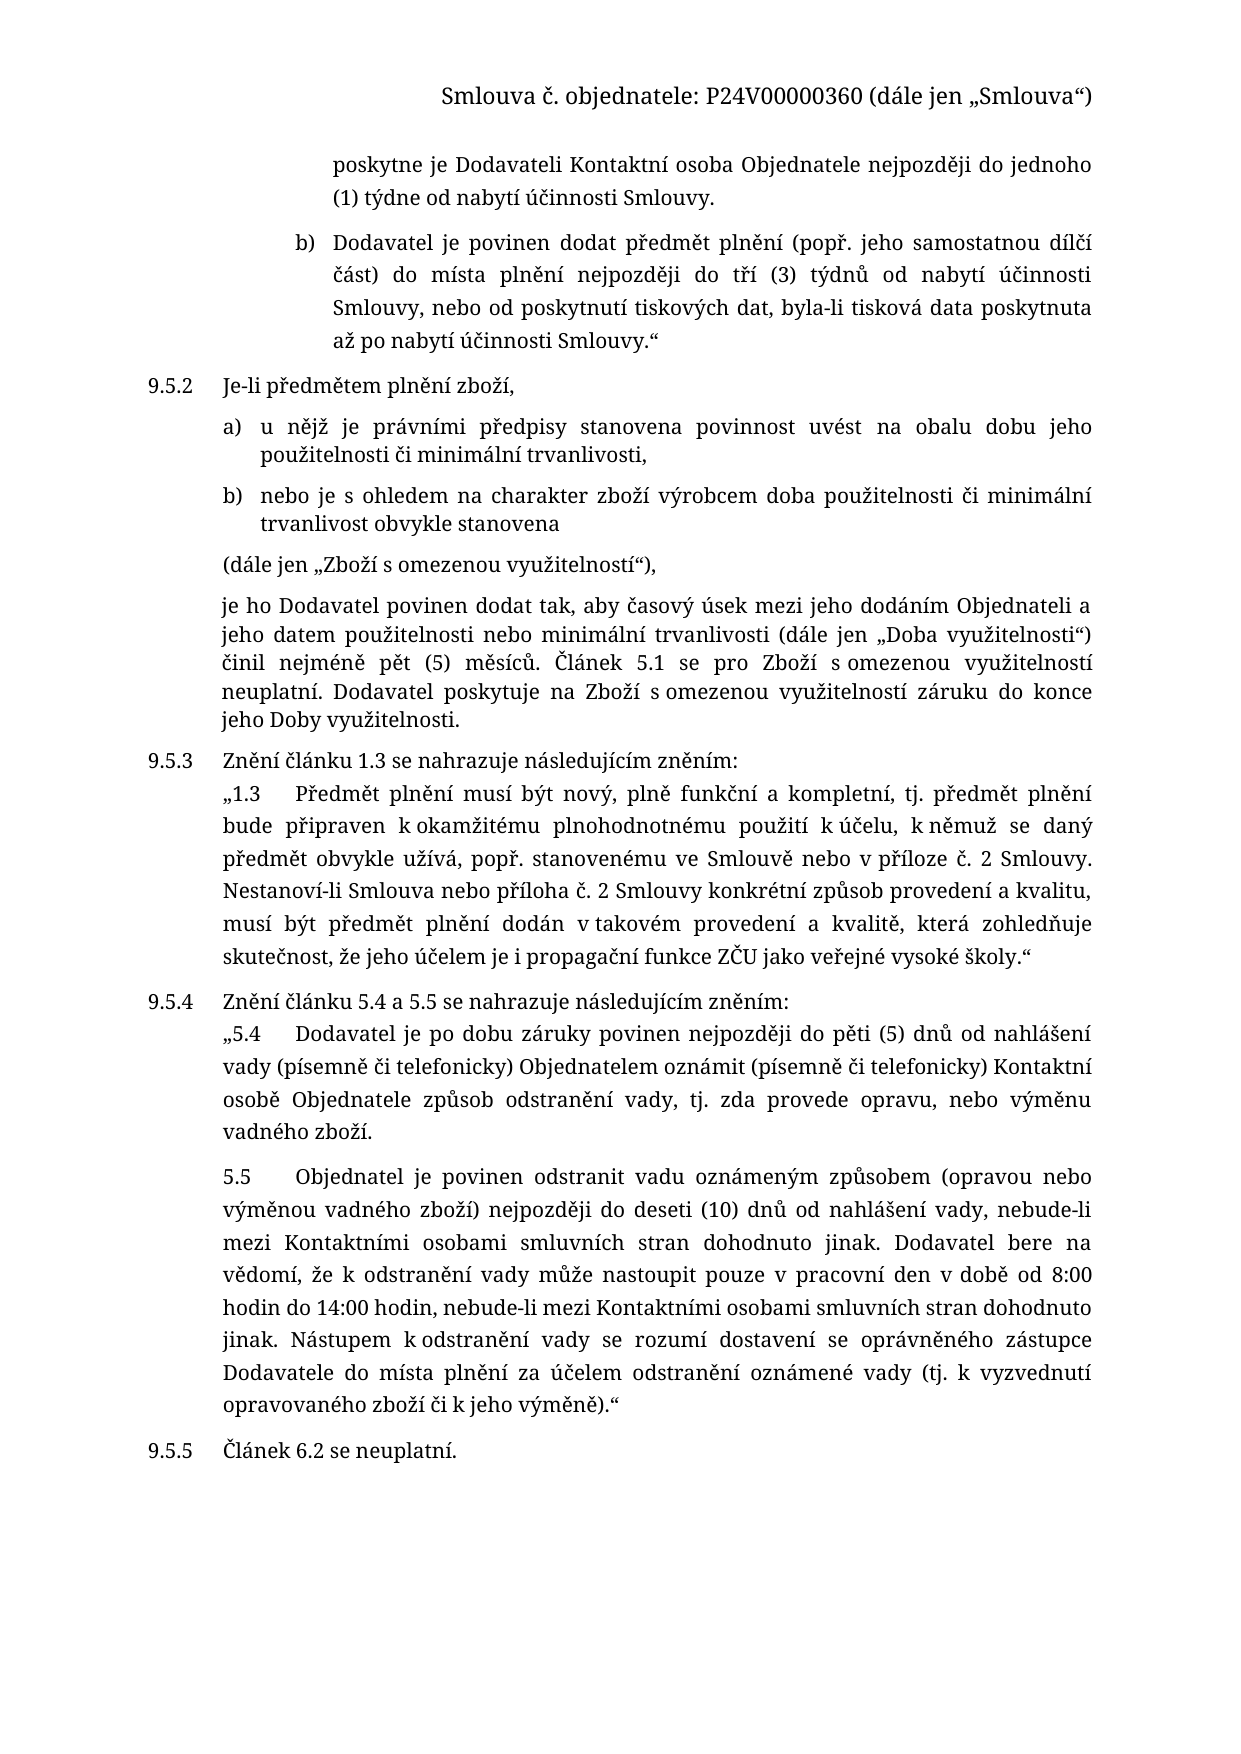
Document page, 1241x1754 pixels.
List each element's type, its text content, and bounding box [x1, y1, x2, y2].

text (dále jen „Zboží s omezenou využitelností“), [223, 551, 1093, 579]
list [295, 150, 1093, 211]
list 5.5 Objednatel je povinen odstranit vadu oznámeným způsobem (opravou nebo výměnou vadného zboží) nejpozději do deseti (10) dnů od nahlášení vady, nebude-li mezi Kontaktními osobami smluvních stran dohodnuto jinak. Dodavatel bere na vědomí, že k odstranění vady může nastoupit pouze v pracovní den v době od 8:00 hodin do 14:00 hodin, nebude-li mezi Kontaktními osobami smluvních stran dohodnuto jinak. Nástupem k odstranění vady se rozumí dostavení se oprávněného zástupce Dodavatele do místa plnění za účelem odstranění oznámené vady (tj. k vyzvednutí opravovaného zboží či k jeho výměně).“ [223, 1162, 1093, 1419]
list Znění článku 1.3 se nahrazuje následujícím zněním: [148, 746, 1093, 774]
list u nějž je právními předpisy stanovena povinnost uvést na obalu dobu jeho použitelnosti či minimální trvanlivosti, [223, 412, 1093, 469]
list Článek 6.2 se neuplatní. [148, 1436, 1093, 1464]
list „5.4 Dodavatel je po dobu záruky povinen nejpozději do pěti (5) dnů od nahlášení vady (písemně či telefonicky) Objednatelem oznámit (písemně či telefonicky) Kontaktní osobě Objednatele způsob odstranění vady, tj. zda provede opravu, nebo výměnu vadného zboží. [223, 1019, 1093, 1146]
text je ho Dodavatel povinen dodat tak, aby časový úsek mezi jeho dodáním Objednateli a jeho datem použitelnosti nebo minimální trvanlivosti (dále jen „Doba využitelnosti“) činil nejméně pět (5) měsíců. Článek 5.1 se pro Zboží s omezenou využitelností neuplatní. Dodavatel poskytuje na Zboží s omezenou využitelností záruku do konce jeho Doby využitelnosti. [221, 591, 1093, 734]
list Dodavatel je povinen dodat předmět plnění (popř. jeho samostatnou dílčí část) do místa plnění nejpozději do tří (3) týdnů od nabytí účinnosti Smlouvy, nebo od poskytnutí tiskových dat, byla-li tisková data poskytnuta až po nabytí účinnosti Smlouvy.“ [295, 228, 1093, 354]
list Je-li předmětem plnění zboží, [148, 371, 1093, 399]
list nebo je s ohledem na charakter zboží výrobcem doba použitelnosti či minimální trvanlivost obvykle stanovena [223, 481, 1093, 538]
list „1.3 Předmět plnění musí být nový, plně funkční a kompletní, tj. předmět plnění bude připraven k okamžitému plnohodnotnému použití k účelu, k němuž se daný předmět obvykle užívá, popř. stanovenému ve Smlouvě nebo v příloze č. 2 Smlouvy. Nestanoví-li Smlouva nebo příloha č. 2 Smlouvy konkrétní způsob provedení a kvalitu, musí být předmět plnění dodán v takovém provedení a kvalitě, která zohledňuje skutečnost, že jeho účelem je i propagační funkce ZČU jako veřejné vysoké školy.“ [223, 779, 1093, 970]
list Znění článku 5.4 a 5.5 se nahrazuje následujícím zněním: [148, 987, 1093, 1015]
